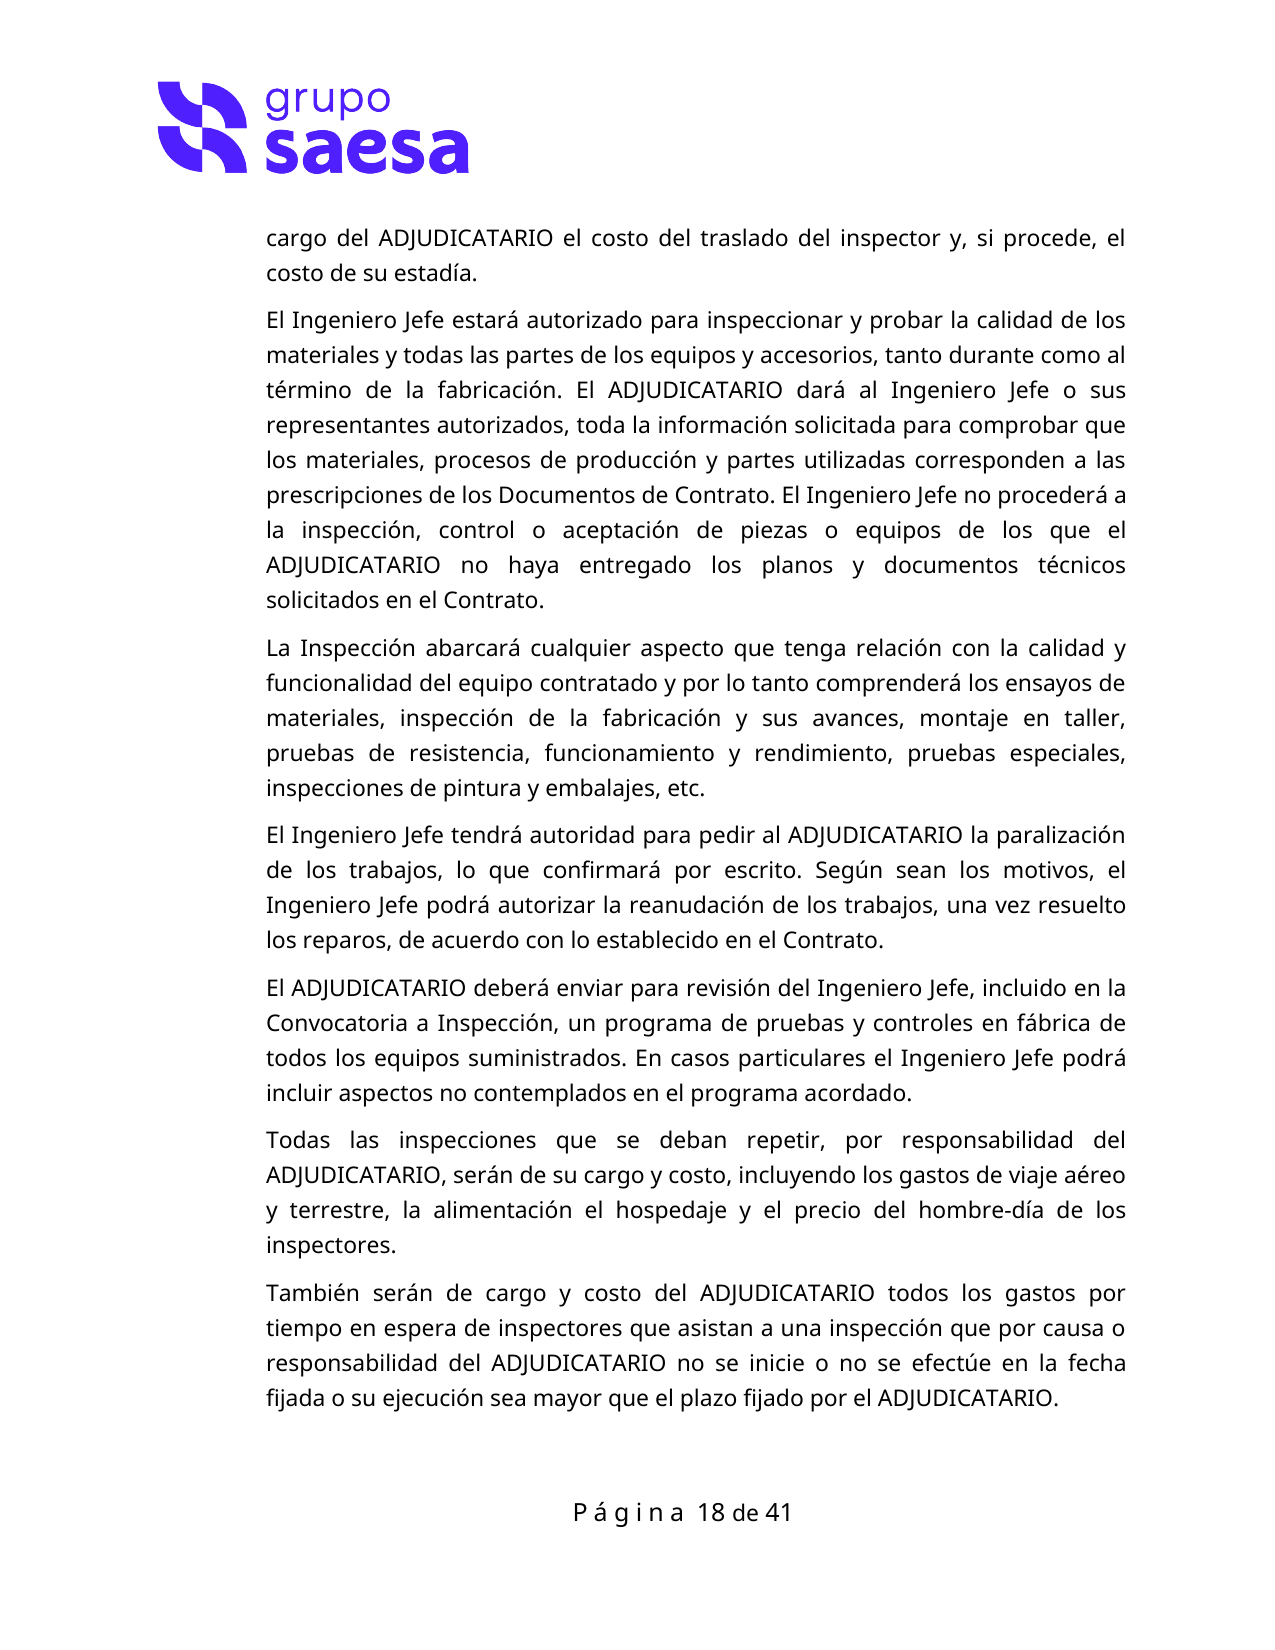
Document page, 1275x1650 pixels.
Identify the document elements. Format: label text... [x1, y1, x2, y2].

picture [147, 73, 478, 177]
text El Ingeniero Jefe estará autorizado para inspeccionar y probar la calidad de los materiales y todas las partes de los equipos y accesorios, tanto durante como al término de la fabricación. El ADJUDICATARIO dará al Ingeniero Jefe o sus representantes autorizados, toda la información solicitada para comprobar que los materiales, procesos de producción y partes utilizadas corresponden a las prescripciones de los Documentos de Contrato. El Ingeniero Jefe no procederá a la inspección, control o aceptación de piezas o equipos de los que el ADJUDICATARIO no haya entregado los planos y documentos técnicos solicitados en el Contrato. [266, 304, 1127, 615]
text El Ingeniero Jefe tendrá autoridad para pedir al ADJUDICATARIO la paralización de los trabajos, lo que confirmará por escrito. Según sean los motivos, el Ingeniero Jefe podrá autorizar la reanudación de los trabajos, una vez resuelto los reparos, de acuerdo con lo establecido en el Contrato. [266, 819, 1127, 955]
text Todas las inspecciones que se deban repetir, por responsabilidad del ADJUDICATARIO, serán de su cargo y costo, incluyendo los gastos de viaje aéreo y terrestre, la alimentación el hospedaje y el precio del hombre-día de los inspectores. [266, 1124, 1127, 1260]
text La Inspección abarcará cualquier aspecto que tenga relación con la calidad y funcionalidad del equipo contratado y por lo tanto comprenderá los ensayos de materiales, inspección de la fabricación y sus avances, montaje en taller, pruebas de resistencia, funcionamiento y rendimiento, pruebas especiales, inspecciones de pintura y embalajes, etc. [266, 631, 1127, 803]
text También serán de cargo y costo del ADJUDICATARIO todos los gastos por tiempo en espera de inspectores que asistan a una inspección que por causa o responsabilidad del ADJUDICATARIO no se inicie o no se efectúe en la fecha fijada o su ejecución sea mayor que el plazo fijado por el ADJUDICATARIO. [266, 1276, 1127, 1413]
text El ADJUDICATARIO deberá enviar para revisión del Ingeniero Jefe, incluido en la Convocatoria a Inspección, un programa de pruebas y controles en fábrica de todos los equipos suministrados. En casos particulares el Ingeniero Jefe podrá incluir aspectos no contemplados en el programa acordado. [266, 971, 1127, 1108]
